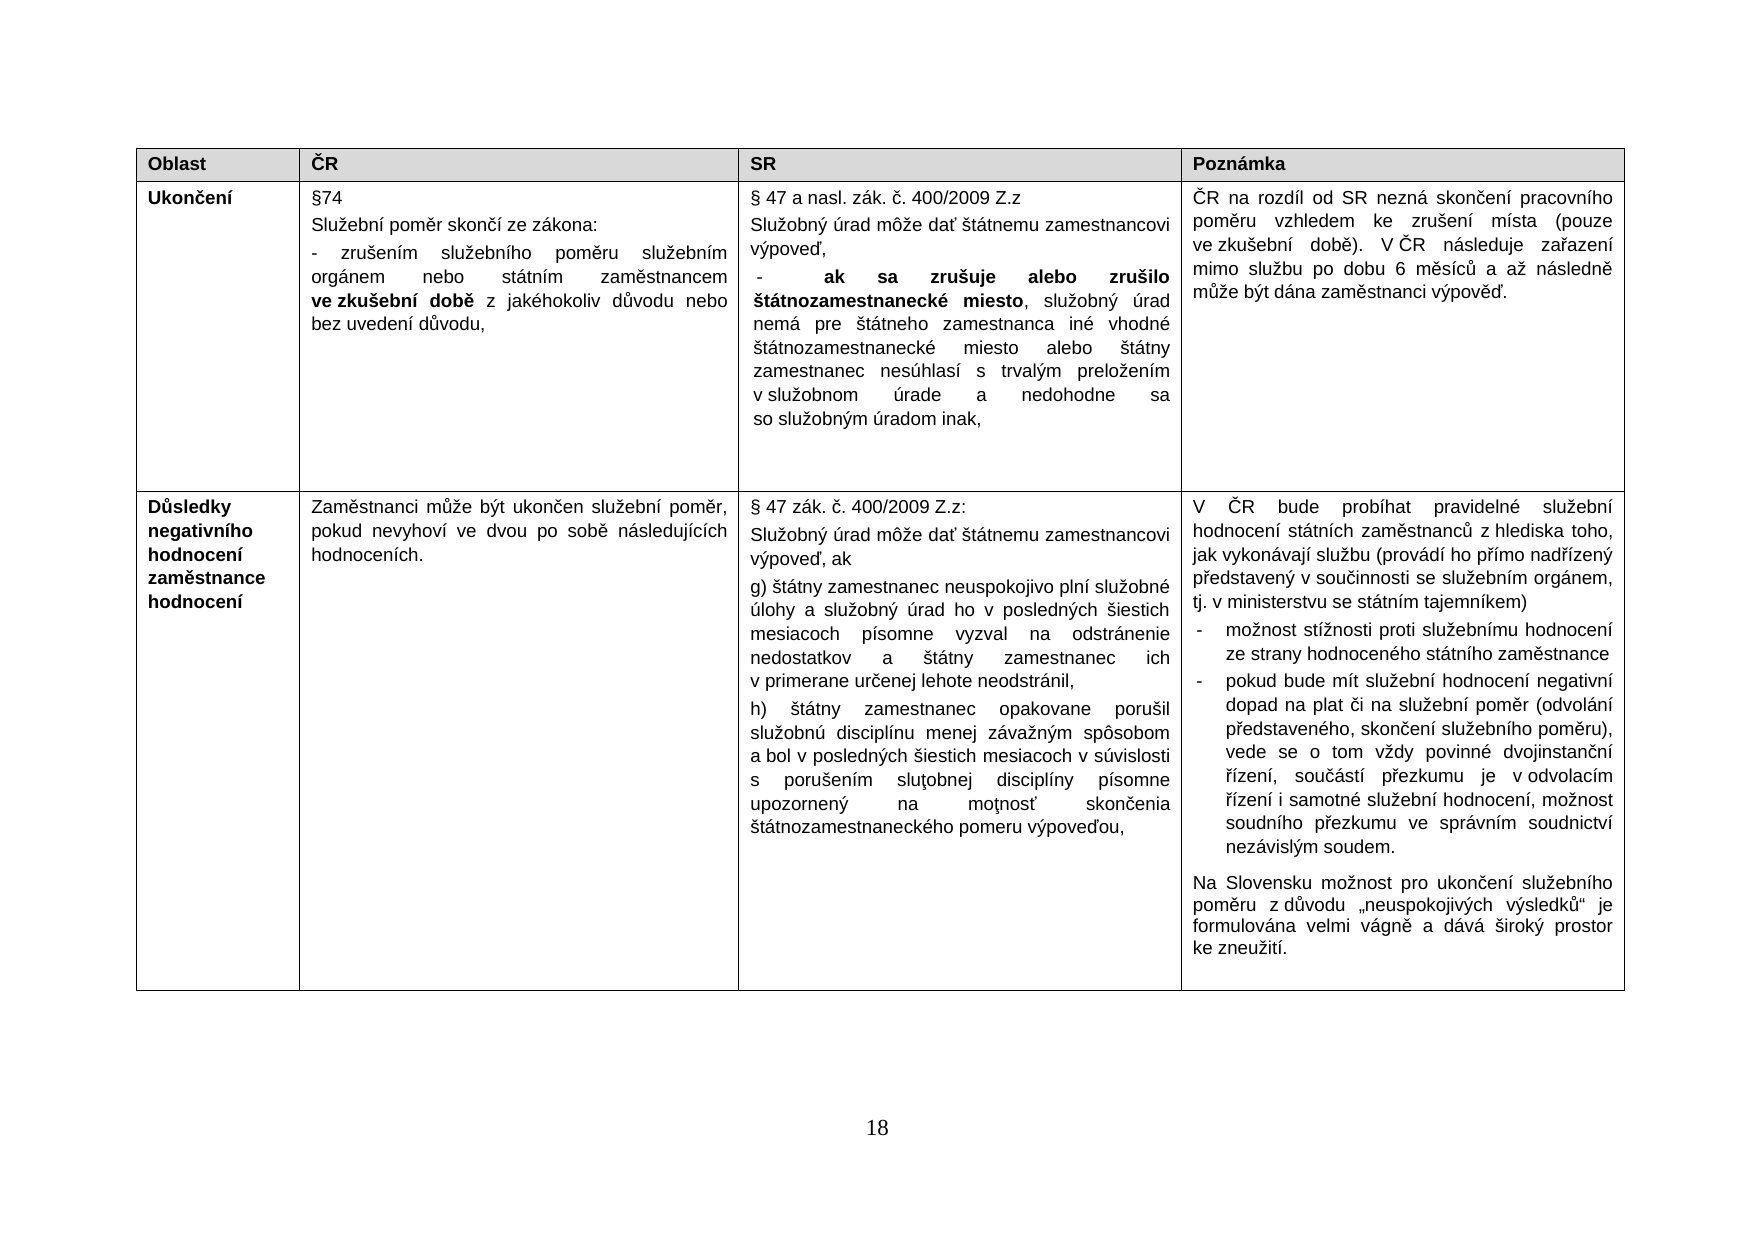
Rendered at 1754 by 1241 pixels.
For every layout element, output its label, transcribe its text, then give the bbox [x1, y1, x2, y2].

table_cell §74 Služební poměr skončí ze zákona: - zrušením služebního poměru služebním orgánem nebo státním zaměstnancem ve zkušební době z jakéhokoliv důvodu nebo bez uvedení důvodu, [300, 182, 738, 491]
table_header SR [739, 149, 1181, 181]
table_cell V ČR bude probíhat pravidelné služební hodnocení státních zaměstnanců z hlediska toho, jak vykonávají službu (provádí ho přímo nadřízený představený v součinnosti se služebním orgánem, tj. v ministerstvu se státním tajemníkem) možnost stížnosti proti služebnímu hodnocení ze strany hodnoceného státního zaměstnance pokud bude mít služební hodnocení negativní dopad na plat či na služební poměr (odvolání představeného, skončení služebního poměru), vede se o tom vždy povinné dvojinstanční řízení, součástí přezkumu je v odvolacím řízení i samotné služební hodnocení, možnost soudního přezkumu ve správním soudnictví nezávislým soudem. Na Slovensku možnost pro ukončení služebního poměru z důvodu „neuspokojivých výsledků“ je formulována velmi vágně a dává široký prostor ke zneužití. [1182, 492, 1624, 990]
table_cell Zaměstnanci může být ukončen služební poměr, pokud nevyhoví ve dvou po sobě následujících hodnoceních. [300, 492, 738, 990]
table_header Poznámka [1182, 149, 1624, 181]
table_header Oblast [137, 149, 299, 181]
table_cell Ukončení [137, 182, 299, 491]
table_cell Důsledky negativního hodnocení zaměstnance hodnocení [137, 492, 299, 990]
table_cell ČR na rozdíl od SR nezná skončení pracovního poměru vzhledem ke zrušení místa (pouze ve zkušební době). V ČR následuje zařazení mimo službu po dobu 6 měsíců a až následně může být dána zaměstnanci výpověď. [1182, 182, 1624, 491]
table_cell § 47 a nasl. zák. č. 400/2009 Z.z Služobný úrad môže dať štátnemu zamestnancovi výpoveď, ak sa zrušuje alebo zrušilo štátnozamestnanecké miesto, služobný úrad nemá pre štátneho zamestnanca iné vhodné štátnozamestnanecké miesto alebo štátny zamestnanec nesúhlasí s trvalým preložením v služobnom úrade a nedohodne sa so služobným úradom inak, [739, 182, 1181, 491]
table_cell § 47 zák. č. 400/2009 Z.z: Služobný úrad môže dať štátnemu zamestnancovi výpoveď, ak g) štátny zamestnanec neuspokojivo plní služobné úlohy a služobný úrad ho v posledných šiestich mesiacoch písomne vyzval na odstránenie nedostatkov a štátny zamestnanec ich v primerane určenej lehote neodstránil, h) štátny zamestnanec opakovane porušil služobnú disciplínu menej závažným spôsobom a bol v posledných šiestich mesiacoch v súvislosti s porušením sluţobnej disciplíny písomne upozornený na moţnosť skončenia štátnozamestnaneckého pomeru výpoveďou, [739, 492, 1181, 990]
table_header ČR [300, 149, 738, 181]
